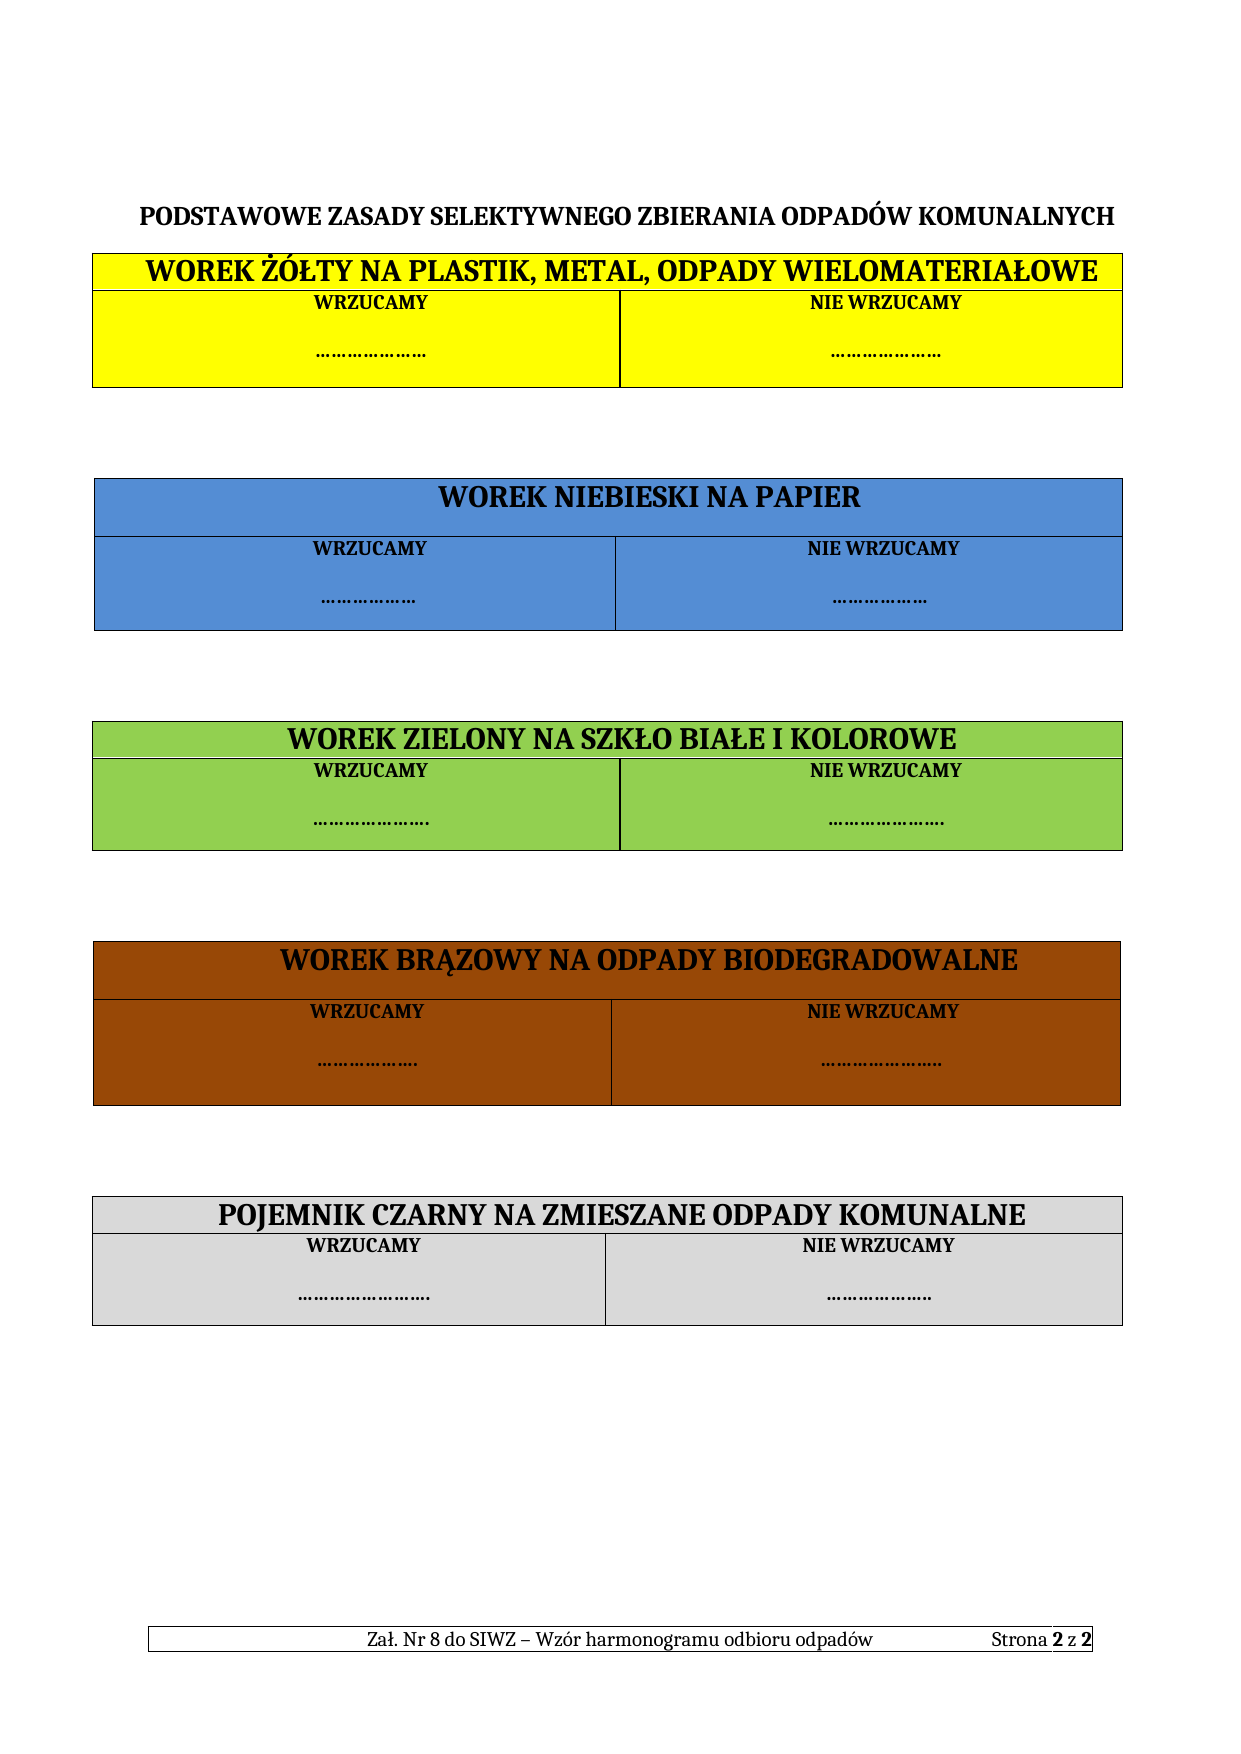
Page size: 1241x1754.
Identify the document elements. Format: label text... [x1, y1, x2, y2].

table_cell NIE WRZUCAMY ………………….. [612, 1000, 1120, 1105]
table_cell WRZUCAMY …………………. [93, 759, 619, 850]
table_cell NIE WRZUCAMY …………………. [621, 759, 1122, 850]
text PODSTAWOWE ZASADY SELEKTYWNEGO ZBIERANIA ODPADÓW KOMUNALNYCH [133, 201, 1122, 232]
table_cell NIE WRZUCAMY ……………….. [606, 1234, 1122, 1325]
table_cell NIE WRZUCAMY ……………… [616, 537, 1122, 630]
table_cell WRZUCAMY ……………… [95, 537, 615, 630]
table_cell WRZUCAMY ………………… [93, 291, 619, 387]
table_cell NIE WRZUCAMY ………………… [621, 291, 1122, 387]
table_cell WRZUCAMY ……………………. [93, 1234, 605, 1325]
table_header WOREK BRĄZOWY NA ODPADY BIODEGRADOWALNE [94, 942, 1120, 999]
table_header WOREK NIEBIESKI NA PAPIER [95, 479, 1122, 536]
table_cell WRZUCAMY ………………. [94, 1000, 611, 1105]
table_header WOREK ŻÓŁTY NA PLASTIK, METAL, ODPADY WIELOMATERIAŁOWE [93, 254, 1122, 289]
table_header POJEMNIK CZARNY NA ZMIESZANE ODPADY KOMUNALNE [93, 1197, 1122, 1233]
table_header WOREK ZIELONY NA SZKŁO BIAŁE I KOLOROWE [93, 722, 1122, 757]
